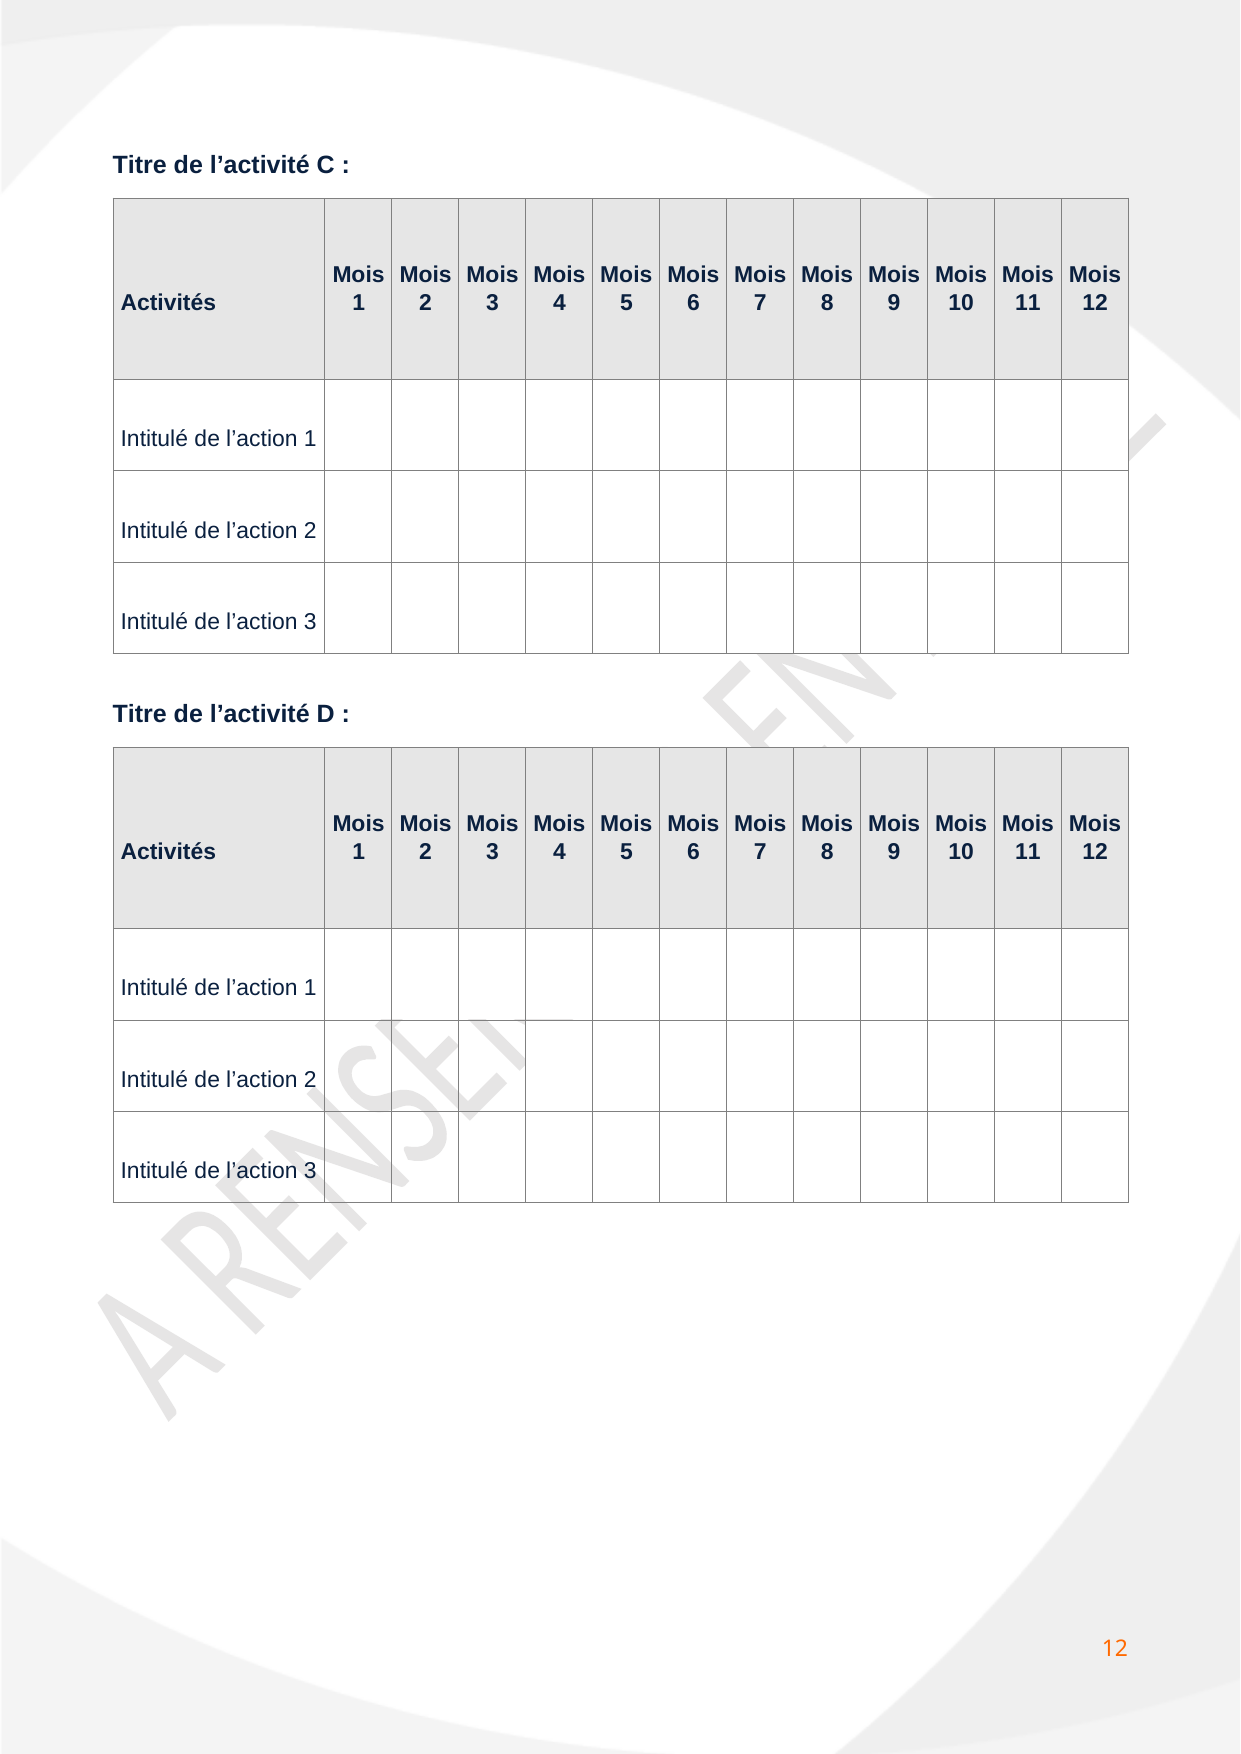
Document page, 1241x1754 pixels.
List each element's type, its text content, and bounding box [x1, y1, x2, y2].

table_cell [392, 929, 458, 1019]
table_header Mois 12 [1062, 748, 1128, 928]
table_cell [526, 1112, 592, 1202]
table_cell [794, 929, 860, 1019]
table_cell [392, 563, 458, 653]
table_header Mois 7 [727, 199, 793, 379]
table_cell [995, 1112, 1061, 1202]
table_header Mois 8 [794, 199, 860, 379]
table_header Mois 9 [861, 748, 927, 928]
table_cell [459, 471, 525, 562]
table_cell [995, 563, 1061, 653]
table_cell [794, 380, 860, 470]
table_cell Intitulé de l’action 3 [114, 1112, 324, 1202]
table_cell [995, 380, 1061, 470]
table_cell [526, 471, 592, 562]
table_cell [325, 380, 391, 470]
table_header Mois 1 [325, 199, 391, 379]
table_cell [526, 1021, 592, 1111]
table_cell [928, 471, 994, 562]
table_cell [459, 1112, 525, 1202]
table_cell [995, 929, 1061, 1019]
table_header Mois 4 [526, 199, 592, 379]
table_cell [593, 929, 659, 1019]
table_cell [392, 1112, 458, 1202]
table_cell [995, 471, 1061, 562]
table_cell [794, 563, 860, 653]
table_cell [794, 471, 860, 562]
table_header Mois 10 [928, 199, 994, 379]
table_cell [392, 1021, 458, 1111]
table_header Mois 3 [459, 748, 525, 928]
table_cell [459, 1021, 525, 1111]
table_cell Intitulé de l’action 1 [114, 380, 324, 470]
table_cell [660, 471, 726, 562]
table_header Mois 2 [392, 199, 458, 379]
table_cell [325, 1112, 391, 1202]
picture [0, 0, 1241, 1754]
table_cell [660, 1021, 726, 1111]
table_header Mois 8 [794, 748, 860, 928]
table_cell [1062, 380, 1128, 470]
table_cell [794, 1021, 860, 1111]
table_cell [727, 929, 793, 1019]
table_cell [459, 563, 525, 653]
table_cell [861, 563, 927, 653]
table_cell [928, 380, 994, 470]
table_header Mois 9 [861, 199, 927, 379]
table_cell [995, 1021, 1061, 1111]
table_cell [325, 1021, 391, 1111]
table_cell [727, 380, 793, 470]
table_header Activités [114, 199, 324, 379]
table_header Mois 4 [526, 748, 592, 928]
table_cell [1062, 563, 1128, 653]
table_cell [928, 929, 994, 1019]
table_cell [660, 929, 726, 1019]
table_header Mois 1 [325, 748, 391, 928]
table_cell [526, 380, 592, 470]
table_cell [593, 1112, 659, 1202]
table_cell Intitulé de l’action 3 [114, 563, 324, 653]
table_cell [392, 380, 458, 470]
table_header Mois 5 [593, 748, 659, 928]
table_cell [861, 380, 927, 470]
table_cell [861, 471, 927, 562]
table_cell [392, 471, 458, 562]
table_header Mois 2 [392, 748, 458, 928]
table_header Mois 7 [727, 748, 793, 928]
table_cell [861, 929, 927, 1019]
table_header Mois 11 [995, 199, 1061, 379]
table_cell [593, 563, 659, 653]
table_cell [1062, 929, 1128, 1019]
table_cell [593, 471, 659, 562]
table_header Mois 5 [593, 199, 659, 379]
table_cell [727, 1112, 793, 1202]
table_cell [727, 1021, 793, 1111]
table_cell [660, 563, 726, 653]
table_cell [727, 563, 793, 653]
table_cell [928, 1021, 994, 1111]
table_cell [861, 1112, 927, 1202]
table_header Activités [114, 748, 324, 928]
table_cell [1062, 471, 1128, 562]
table_cell Intitulé de l’action 2 [114, 1021, 324, 1111]
table_cell [325, 929, 391, 1019]
table_header Mois 6 [660, 748, 726, 928]
table_cell [325, 563, 391, 653]
table_header Mois 6 [660, 199, 726, 379]
table_cell [1062, 1112, 1128, 1202]
table_cell [928, 1112, 994, 1202]
table_header Mois 3 [459, 199, 525, 379]
table_header Mois 10 [928, 748, 994, 928]
table_cell [1062, 1021, 1128, 1111]
table_cell [928, 563, 994, 653]
table_cell [526, 563, 592, 653]
table_cell [794, 1112, 860, 1202]
text Titre de l’activité C : [112, 150, 1128, 179]
table_cell [861, 1021, 927, 1111]
table_cell Intitulé de l’action 2 [114, 471, 324, 562]
table_header Mois 11 [995, 748, 1061, 928]
table_header Mois 12 [1062, 199, 1128, 379]
table_cell [727, 471, 793, 562]
table_cell [459, 380, 525, 470]
table_cell [526, 929, 592, 1019]
table_cell [660, 380, 726, 470]
table_cell [593, 1021, 659, 1111]
table_cell [660, 1112, 726, 1202]
table_cell [325, 471, 391, 562]
table_cell Intitulé de l’action 1 [114, 929, 324, 1019]
table_cell [459, 929, 525, 1019]
table_cell [593, 380, 659, 470]
text Titre de l’activité D : [112, 699, 1128, 728]
